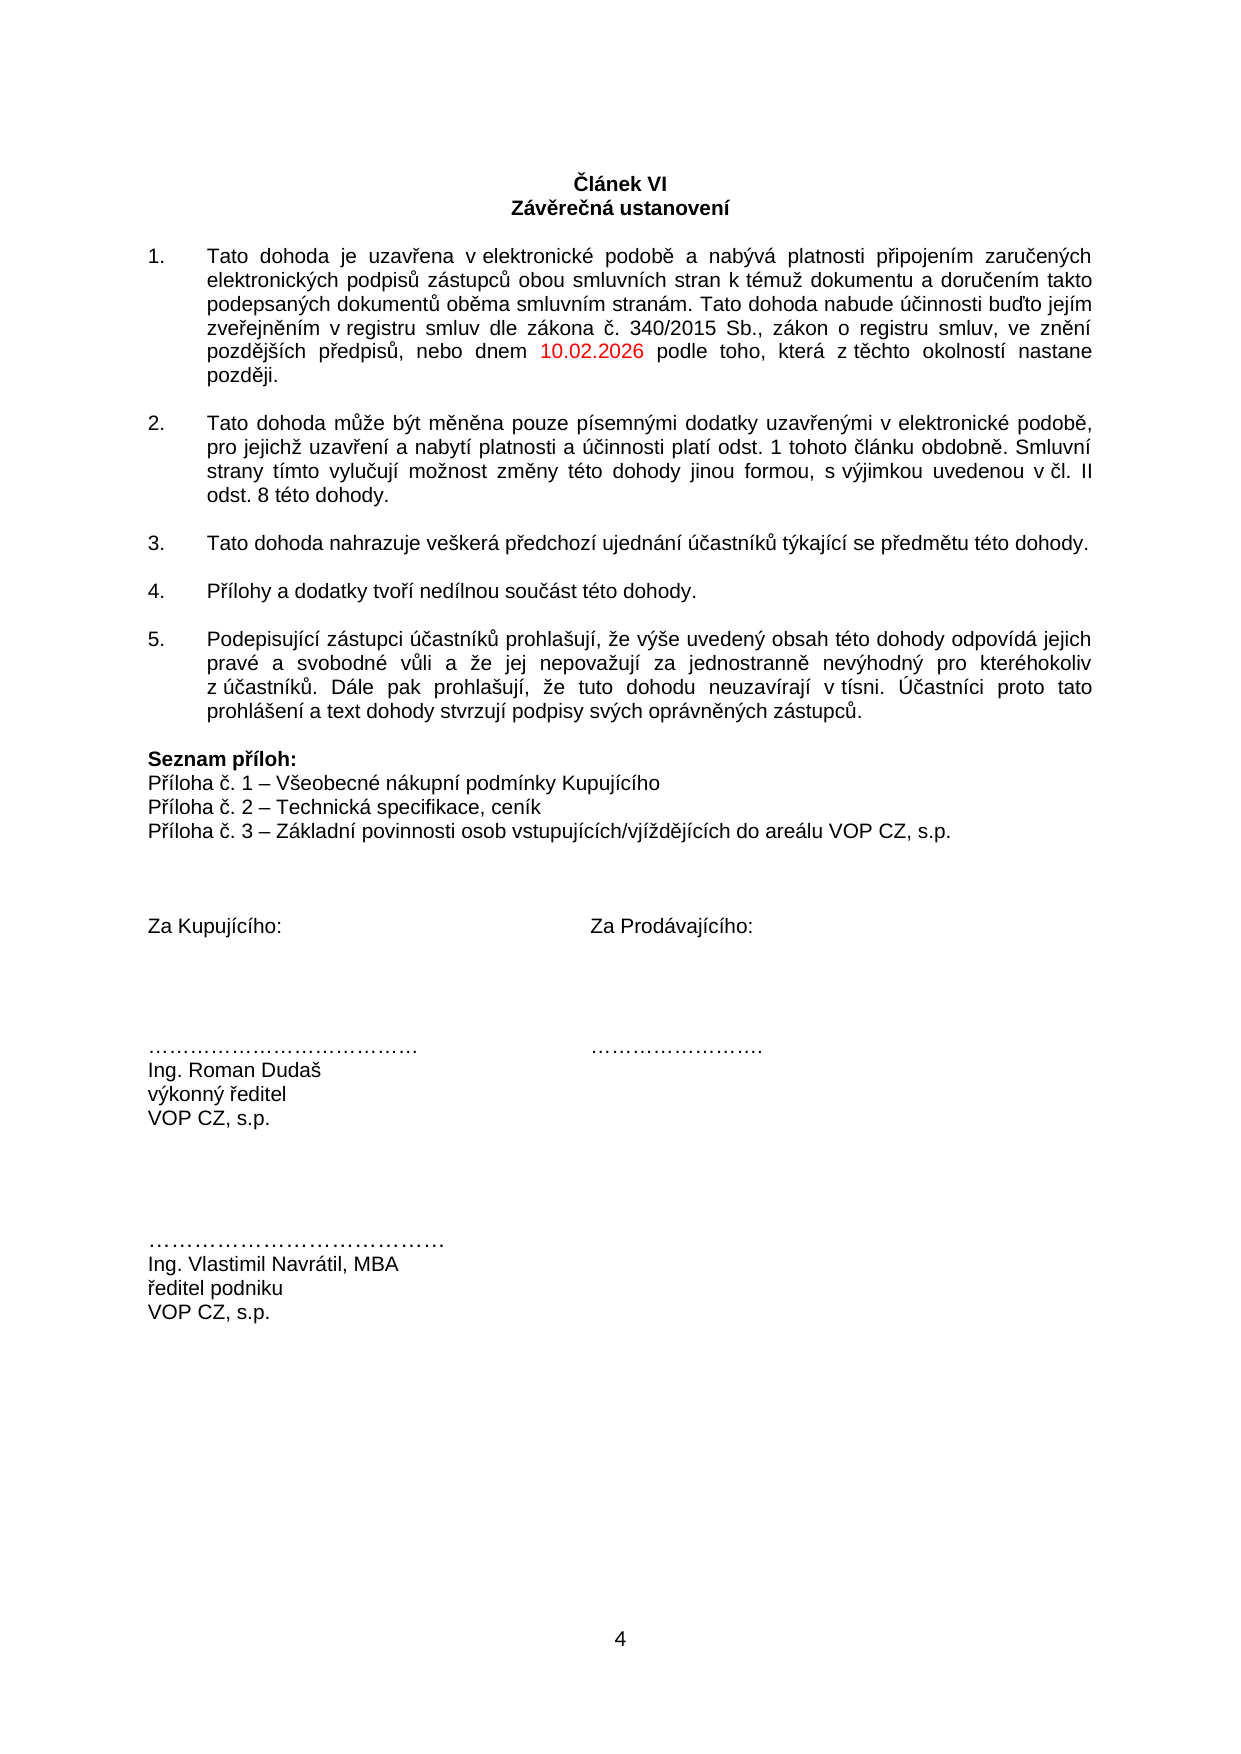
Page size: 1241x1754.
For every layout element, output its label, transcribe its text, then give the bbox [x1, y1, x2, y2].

text Ing. Roman Dudaš [148, 1058, 1093, 1082]
text ředitel podniku [148, 1276, 1093, 1300]
text VOP CZ, s.p. [148, 1300, 1093, 1324]
text Ing. Vlastimil Navrátil, MBA [148, 1252, 1093, 1276]
text Příloha č. 2 – Technická specifikace, ceník [148, 794, 1093, 818]
text Článek VI [148, 172, 1093, 196]
list Přílohy a dodatky tvoří nedílnou součást této dohody. [148, 579, 1093, 603]
text Za Kupujícího: Za Prodávajícího: [148, 914, 1093, 938]
text výkonný ředitel [148, 1082, 1093, 1106]
text Příloha č. 1 – Všeobecné nákupní podmínky Kupujícího [148, 771, 1093, 794]
list Tato dohoda nahrazuje veškerá předchozí ujednání účastníků týkající se předmětu této dohody. [148, 531, 1093, 555]
list Tato dohoda je uzavřena v elektronické podobě a nabývá platnosti připojením zaručených elektronických podpisů zástupců obou smluvních stran k témuž dokumentu a doručením takto podepsaných dokumentů oběma smluvním stranám. Tato dohoda nabude účinnosti buďto jejím zveřejněním v registru smluv dle zákona č. 340/2015 Sb., zákon o registru smluv, ve znění pozdějších předpisů, nebo dnem 10.02.2026 podle toho, která z těchto okolností nastane později. [148, 243, 1093, 387]
list Podepisující zástupci účastníků prohlašují, že výše uvedený obsah této dohody odpovídá jejich pravé a svobodné vůli a že jej nepovažují za jednostranně nevýhodný pro kteréhokoliv z účastníků. Dále pak prohlašují, že tuto dohodu neuzavírají v tísni. Účastníci proto tato prohlášení a text dohody stvrzují podpisy svých oprávněných zástupců. [148, 627, 1093, 723]
text ………………………………… ……………………. [148, 1034, 1093, 1058]
text Seznam příloh: [148, 747, 1093, 771]
text VOP CZ, s.p. [148, 1106, 1093, 1130]
text ………………………………… [148, 1226, 1093, 1252]
text Příloha č. 3 – Základní povinnosti osob vstupujících/vjíždějících do areálu VOP CZ, s.p. [148, 818, 1093, 842]
list Tato dohoda může být měněna pouze písemnými dodatky uzavřenými v elektronické podobě, pro jejichž uzavření a nabytí platnosti a účinnosti platí odst. 1 tohoto článku obdobně. Smluvní strany tímto vylučují možnost změny této dohody jinou formou, s výjimkou uvedenou v čl. II odst. 8 této dohody. [148, 411, 1093, 507]
text Závěrečná ustanovení [148, 196, 1093, 219]
